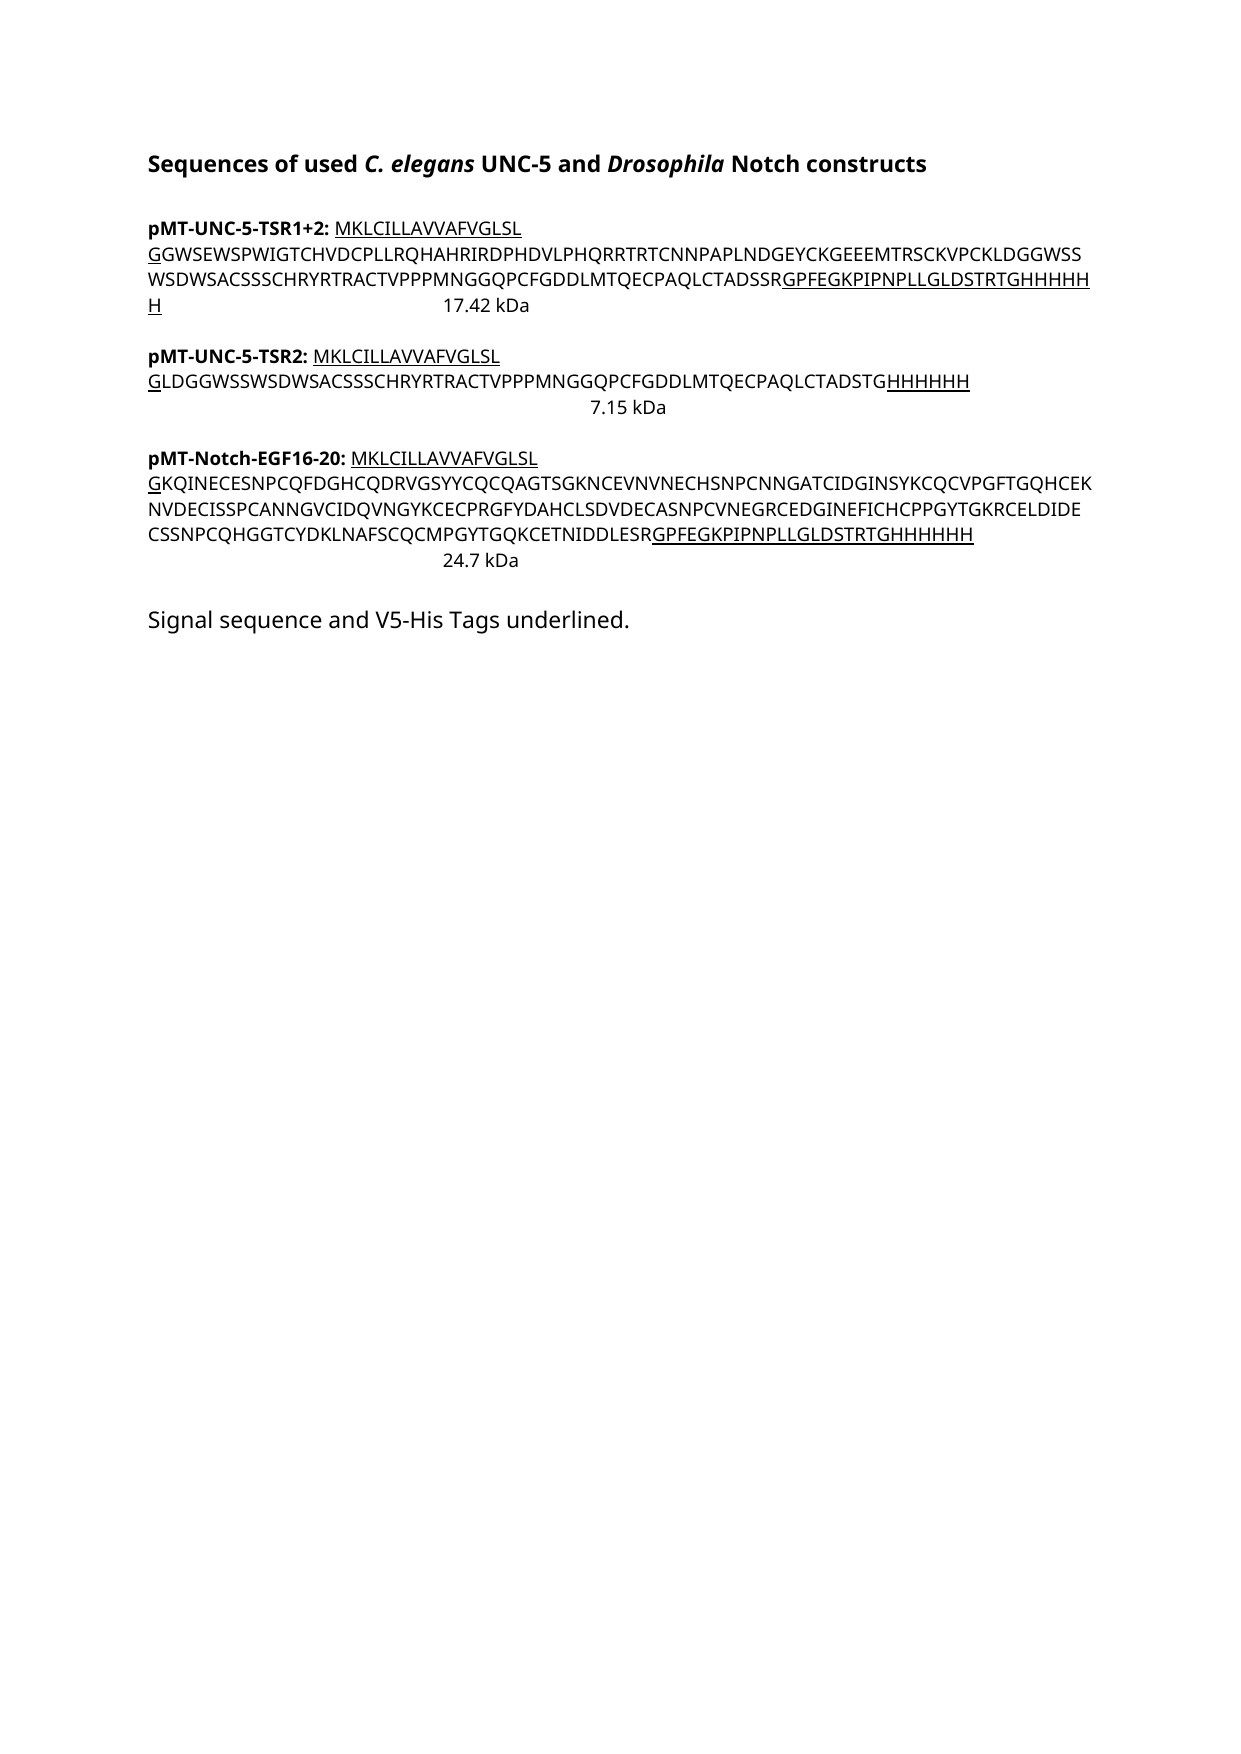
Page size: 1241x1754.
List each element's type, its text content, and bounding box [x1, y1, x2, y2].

text pMT-UNC-5-TSR1+2: MKLCILLAVVAFVGLSLGGWSEWSPWIGTCHVDCPLLRQHAHRIRDPHDVLPHQRRTRTCNNPAPLNDGEYCKGEEEMTRSCKVPCKLDGGWSSWSDWSACSSSCHRYRTRACTVPPPMNGGQPCFGDDLMTQECPAQLCTADSSRGPFEGKPIPNPLLGLDSTRTGHHHHHH 17.42 kDa [148, 215, 1093, 317]
text pMT-Notch-EGF16-20: MKLCILLAVVAFVGLSLGKQINECESNPCQFDGHCQDRVGSYYCQCQAGTSGKNCEVNVNECHSNPCNNGATCIDGINSYKCQCVPGFTGQHCEKNVDECISSPCANNGVCIDQVNGYKCECPRGFYDAHCLSDVDECASNPCVNEGRCEDGINEFICHCPPGYTGKRCELDIDECSSNPCQHGGTCYDKLNAFSCQCMPGYTGQKCETNIDDLESRGPFEGKPIPNPLLGLDSTRTGHHHHHH 24.7 kDa [148, 445, 1093, 573]
text Sequences of used C. elegans UNC-5 and Drosophila Notch constructs [148, 148, 1093, 179]
text pMT-UNC-5-TSR2: MKLCILLAVVAFVGLSLGLDGGWSSWSDWSACSSSCHRYRTRACTVPPPMNGGQPCFGDDLMTQECPAQLCTADSTGHHHHHH 7.15 kDa [148, 343, 1093, 419]
text Signal sequence and V5-His Tags underlined. [148, 604, 1093, 635]
